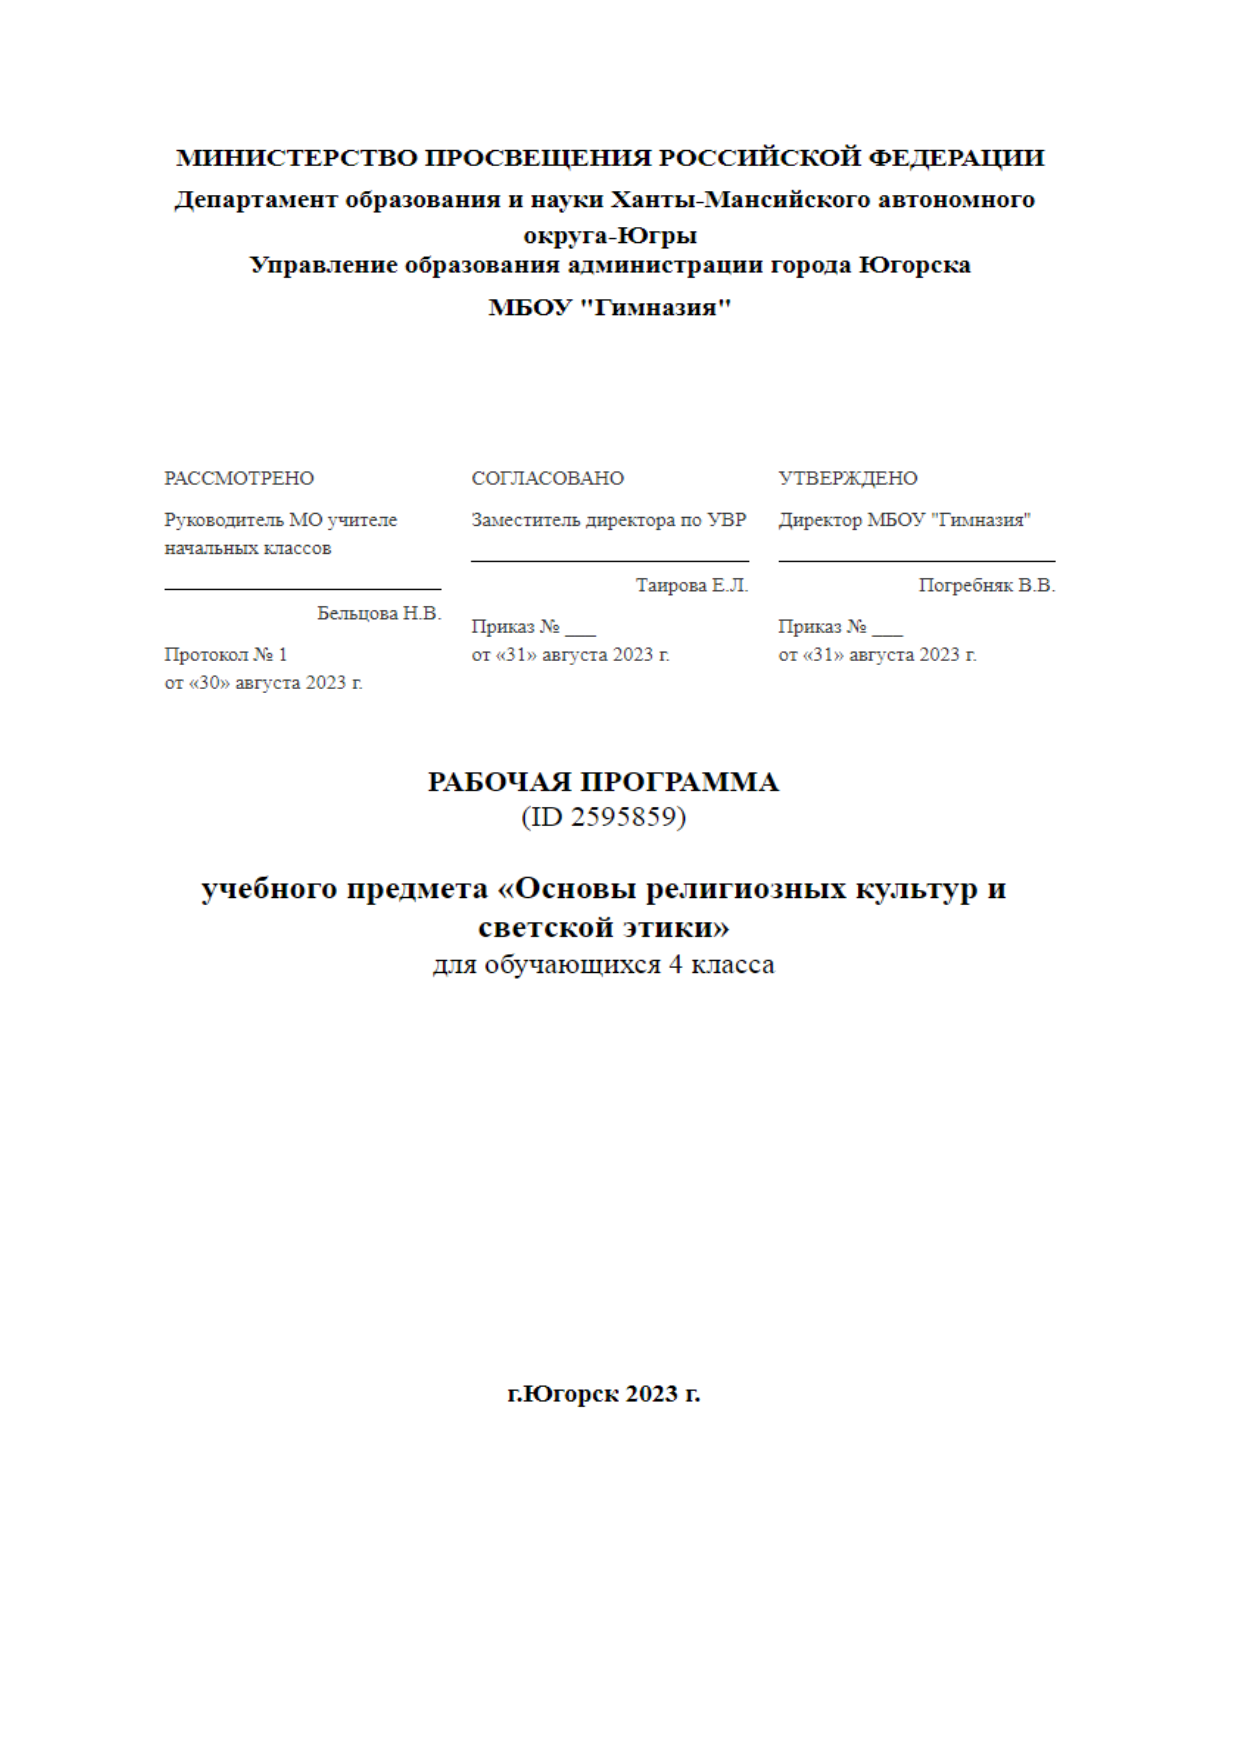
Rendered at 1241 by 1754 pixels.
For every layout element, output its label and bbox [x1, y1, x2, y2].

picture [103, 735, 1078, 1466]
picture [103, 118, 1078, 717]
